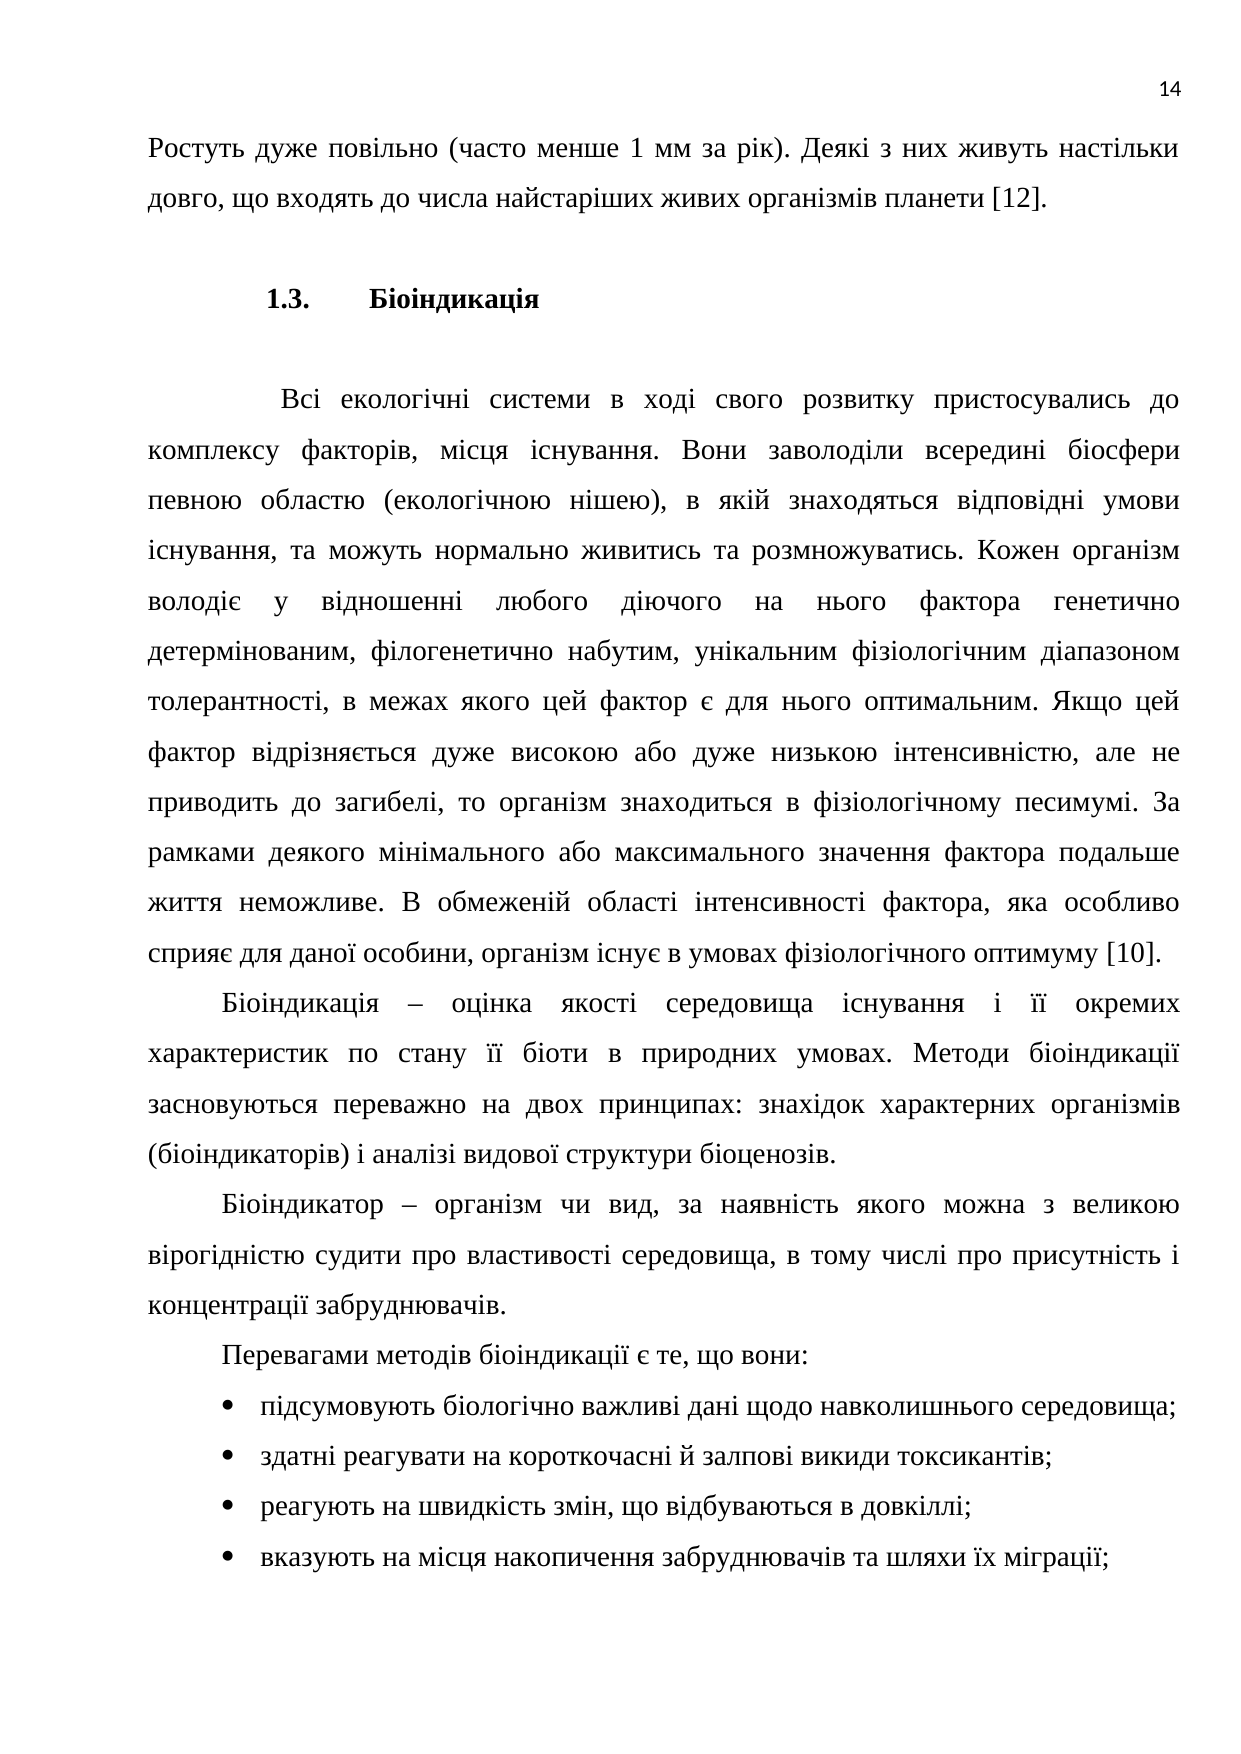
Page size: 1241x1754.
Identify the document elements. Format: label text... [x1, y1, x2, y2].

list реагують на швидкість змін, що відбуваються в довкіллі; [223, 1488, 1181, 1522]
text Всі екологічні системи в ході свого розвитку пристосувались до комплексу факторів, місця існування. Вони заволоділи всередині біосфери певною областю (екологічною нішею), в якій знаходяться відповідні умови існування, та можуть нормально живитись та розмножуватись. Кожен організм володіє у відношенні любого діючого на нього фактора генетично детермінованим, філогенетично набутим, унікальним фізіологічним діапазоном толерантності, в межах якого цей фактор є для нього оптимальним. Якщо цей фактор відрізняється дуже високою або дуже низькою інтенсивністю, але не приводить до загибелі, то організм знаходиться в фізіологічному песимумі. За рамками деякого мінімального або максимального значення фактора подальше життя неможливе. В обмеженій області інтенсивності фактора, яка особливо сприяє для даної особини, організм існує в умовах фізіологічного оптимуму [10]. [148, 381, 1181, 968]
list здатні реагувати на короткочасні й залпові викиди токсикантів; [223, 1438, 1181, 1472]
text Перевагами методів біоіндикації є те, що вони: [148, 1337, 1181, 1371]
list Біоіндикація [266, 281, 1181, 314]
list вказують на місця накопичення забруднювачів та шляхи їх міграції; [223, 1539, 1181, 1573]
text Біоіндикація – оцінка якості середовища існування і її окремих характеристик по стану її біоти в природних умовах. Методи біоіндикації засновуються переважно на двох принципах: знахідок характерних організмів (біоіндикаторів) і аналізі видової структури біоценозів. [148, 985, 1181, 1170]
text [148, 130, 1181, 214]
list підсумовують біологічно важливі дані щодо навколишнього середовища; [223, 1388, 1181, 1421]
text Біоіндикатор – організм чи вид, за наявність якого можна з великою вірогідністю судити про властивості середовища, в тому числі про присутність і концентрації забруднювачів. [148, 1186, 1181, 1321]
